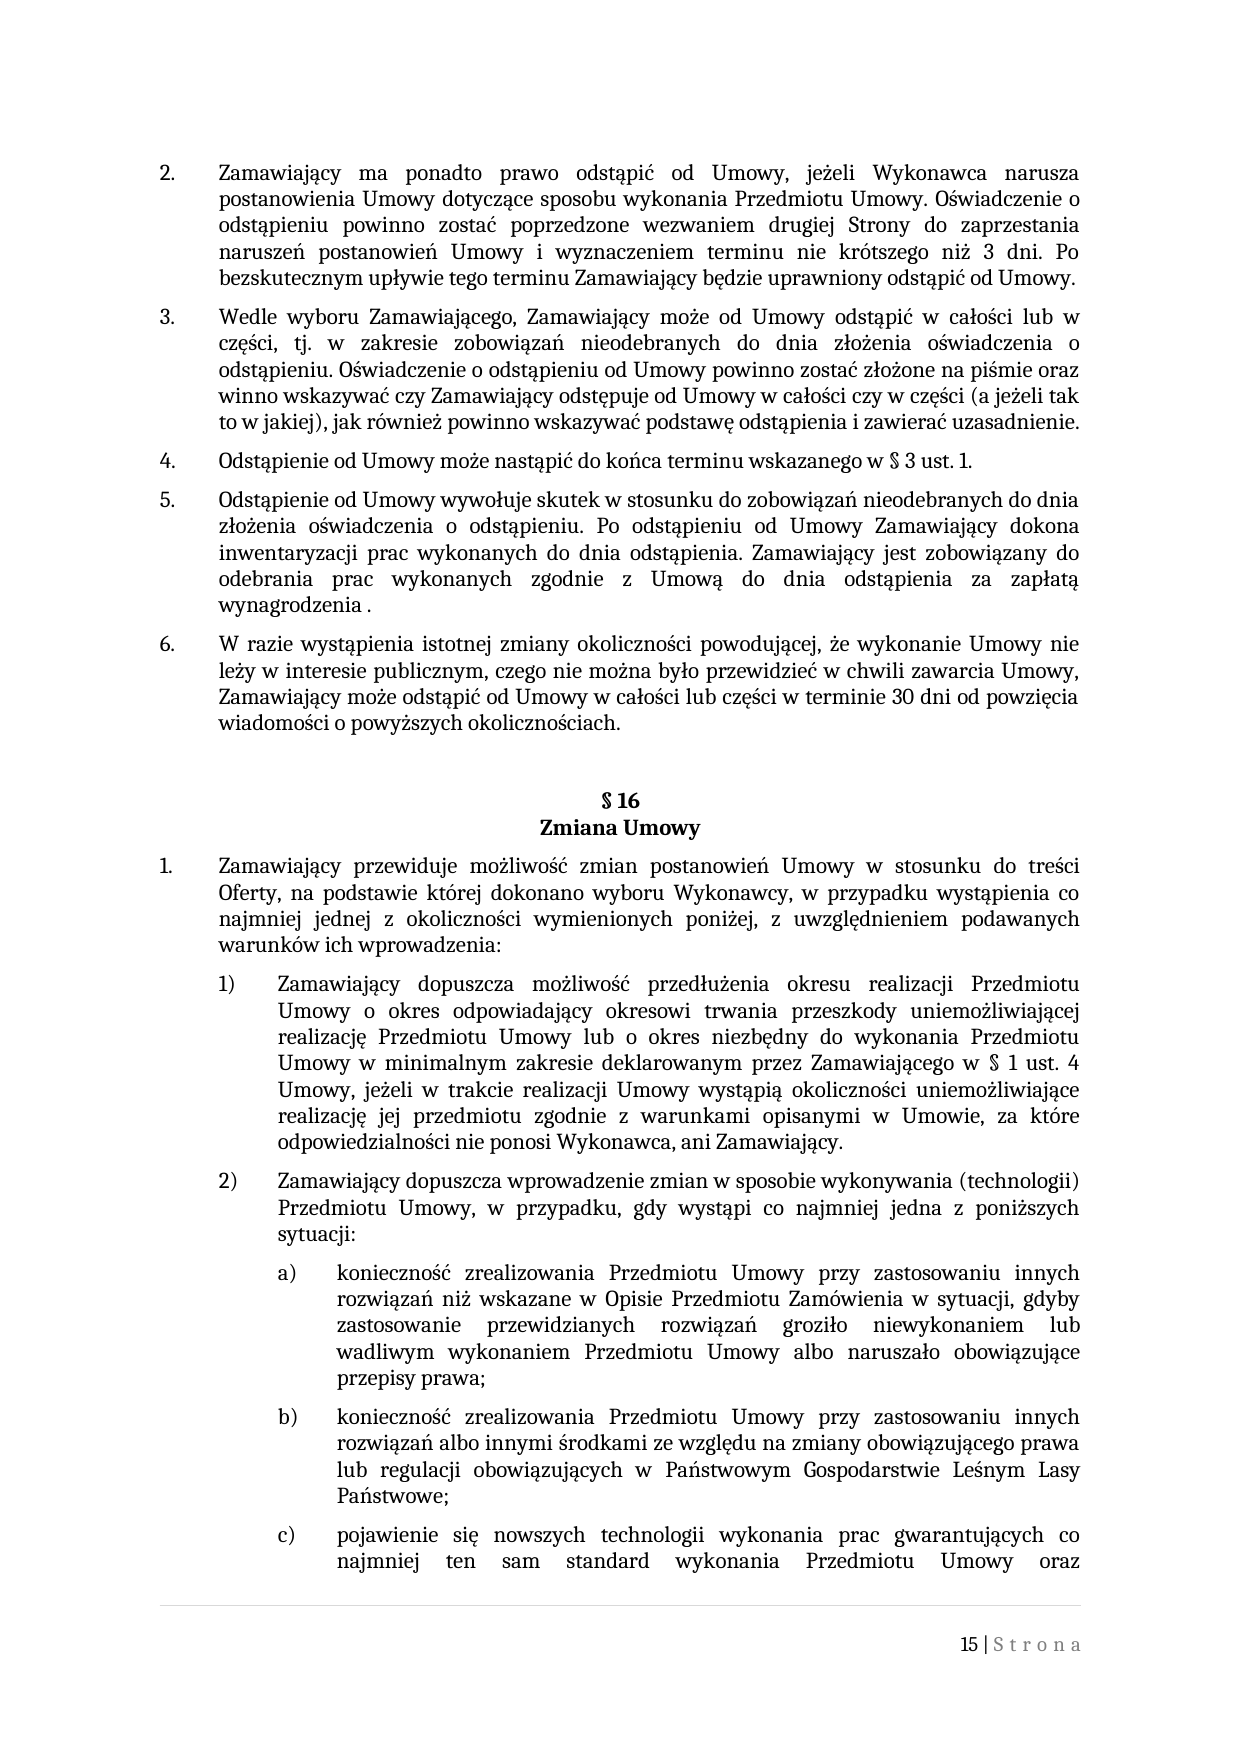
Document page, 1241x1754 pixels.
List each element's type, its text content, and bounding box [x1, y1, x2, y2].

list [278, 1522, 1081, 1574]
list konieczność zrealizowania Przedmiotu Umowy przy zastosowaniu innych rozwiązań albo innymi środkami ze względu na zmiany obowiązującego prawa lub regulacji obowiązujących w Państwowym Gospodarstwie Leśnym Lasy Państwowe; [278, 1404, 1081, 1509]
list W razie wystąpienia istotnej zmiany okoliczności powodującej, że wykonanie Umowy nie leży w interesie publicznym, czego nie można było przewidzieć w chwili zawarcia Umowy, Zamawiający może odstąpić od Umowy w całości lub części w terminie 30 dni od powzięcia wiadomości o powyższych okolicznościach. [159, 631, 1081, 737]
list Zamawiający ma ponadto prawo odstąpić od Umowy, jeżeli Wykonawca narusza postanowienia Umowy dotyczące sposobu wykonania Przedmiotu Umowy. Oświadczenie o odstąpieniu powinno zostać poprzedzone wezwaniem drugiej Strony do zaprzestania naruszeń postanowień Umowy i wyznaczeniem terminu nie krótszego niż 3 dni. Po bezskutecznym upływie tego terminu Zamawiający będzie uprawniony odstąpić od Umowy. [159, 159, 1081, 291]
list Zamawiający dopuszcza możliwość przedłużenia okresu realizacji Przedmiotu Umowy o okres odpowiadający okresowi trwania przeszkody uniemożliwiającej realizację Przedmiotu Umowy lub o okres niezbędny do wykonania Przedmiotu Umowy w minimalnym zakresie deklarowanym przez Zamawiającego w § 1 ust. 4 Umowy, jeżeli w trakcie realizacji Umowy wystąpią okoliczności uniemożliwiające realizację jej przedmiotu zgodnie z warunkami opisanymi w Umowie, za które odpowiedzialności nie ponosi Wykonawca, ani Zamawiający. [218, 971, 1081, 1156]
text 1. Zamawiający przewiduje możliwość zmian postanowień Umowy w stosunku do treści Oferty, na podstawie której dokonano wyboru Wykonawcy, w przypadku wystąpienia co najmniej jednej z okoliczności wymienionych poniżej, z uwzględnieniem podawanych warunków ich wprowadzenia: [159, 853, 1081, 958]
list Odstąpienie od Umowy może nastąpić do końca terminu wskazanego w § 3 ust. 1. [159, 448, 1081, 474]
list Odstąpienie od Umowy wywołuje skutek w stosunku do zobowiązań nieodebranych do dnia złożenia oświadczenia o odstąpieniu. Po odstąpieniu od Umowy Zamawiający dokona inwentaryzacji prac wykonanych do dnia odstąpienia. Zamawiający jest zobowiązany do odebrania prac wykonanych zgodnie z Umową do dnia odstąpienia za zapłatą wynagrodzenia . [159, 487, 1081, 619]
list Zamawiający dopuszcza wprowadzenie zmian w sposobie wykonywania (technologii) Przedmiotu Umowy, w przypadku, gdy wystąpi co najmniej jedna z poniższych sytuacji: [218, 1168, 1081, 1247]
list konieczność zrealizowania Przedmiotu Umowy przy zastosowaniu innych rozwiązań niż wskazane w Opisie Przedmiotu Zamówienia w sytuacji, gdyby zastosowanie przewidzianych rozwiązań groziło niewykonaniem lub wadliwym wykonaniem Przedmiotu Umowy albo naruszało obowiązujące przepisy prawa; [278, 1259, 1081, 1391]
list Wedle wyboru Zamawiającego, Zamawiający może od Umowy odstąpić w całości lub w części, tj. w zakresie zobowiązań nieodebranych do dnia złożenia oświadczenia o odstąpieniu. Oświadczenie o odstąpieniu od Umowy powinno zostać złożone na piśmie oraz winno wskazywać czy Zamawiający odstępuje od Umowy w całości czy w części (a jeżeli tak to w jakiej), jak również powinno wskazywać podstawę odstąpienia i zawierać uzasadnienie. [159, 304, 1081, 436]
text § 16 Zmiana Umowy [159, 788, 1081, 841]
